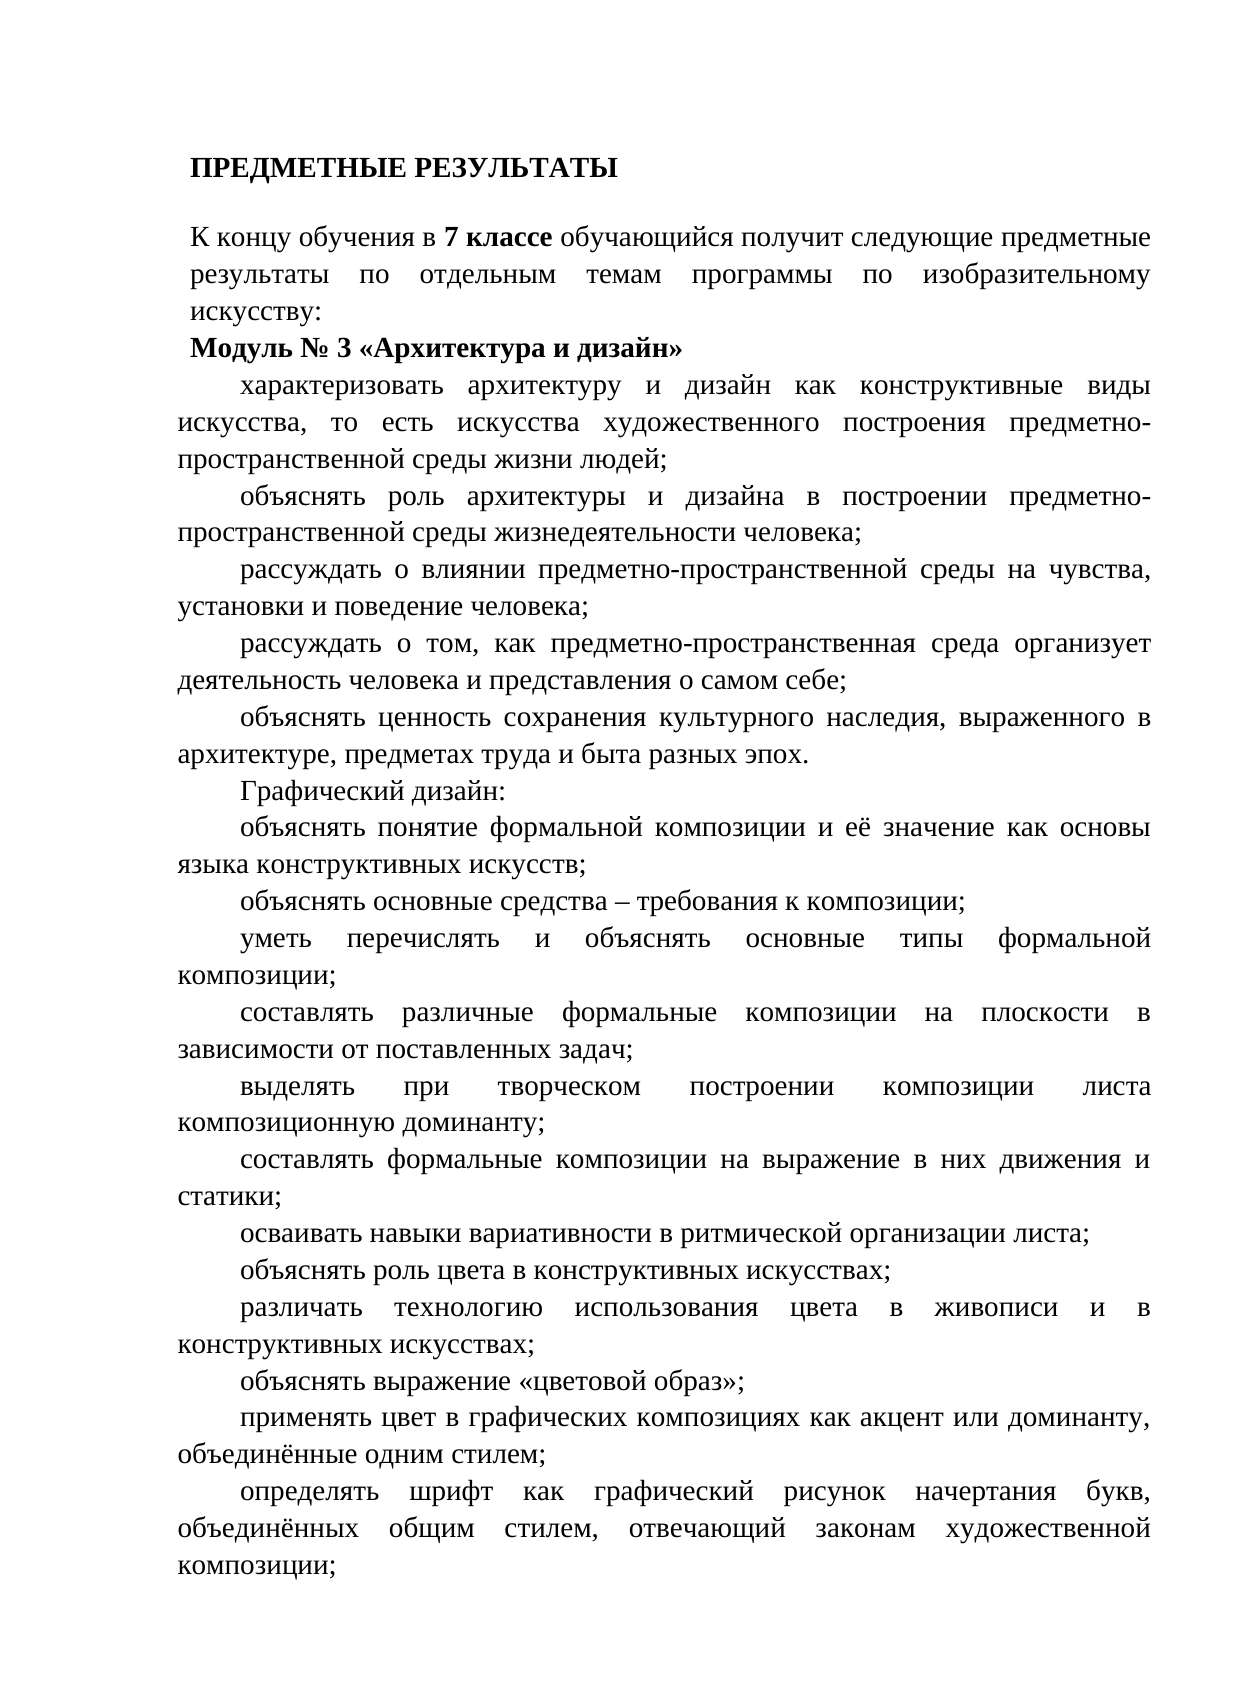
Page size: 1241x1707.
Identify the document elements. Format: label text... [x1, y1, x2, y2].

text различать технологию использования цвета в живописи и в конструктивных искусствах; [177, 1289, 1152, 1359]
text составлять формальные композиции на выражение в них движения и статики; [177, 1141, 1152, 1212]
text характеризовать архитектуру и дизайн как конструктивные виды искусства, то есть искусства художественного построения предметно-пространственной среды жизни людей; [177, 367, 1152, 474]
text осваивать навыки вариативности в ритмической организации листа; [177, 1215, 1152, 1249]
text составлять различные формальные композиции на плоскости в зависимости от поставленных задач; [177, 994, 1152, 1064]
text выделять при творческом построении композиции листа композиционную доминанту; [177, 1068, 1152, 1138]
text К концу обучения в 7 классе обучающийся получит следующие предметные результаты по отдельным темам программы по изобразительному искусству: [190, 219, 1152, 327]
text Модуль № 3 «Архитектура и дизайн» [190, 330, 1152, 364]
text объяснять выражение «цветовой образ»; [177, 1363, 1152, 1396]
text Графический дизайн: [177, 773, 1152, 806]
text уметь перечислять и объяснять основные типы формальной композиции; [177, 920, 1152, 991]
text ПРЕДМЕТНЫЕ РЕЗУЛЬТАТЫ [190, 150, 1152, 184]
text объяснять роль цвета в конструктивных искусствах; [177, 1252, 1152, 1286]
text определять шрифт как графический рисунок начертания букв, объединённых общим стилем, отвечающий законам художественной композиции; [177, 1473, 1152, 1581]
text рассуждать о том, как предметно-пространственная среда организует деятельность человека и представления о самом себе; [177, 625, 1152, 696]
text объяснять роль архитектуры и дизайна в построении предметно-пространственной среды жизнедеятельности человека; [177, 478, 1152, 548]
text объяснять понятие формальной композиции и её значение как основы языка конструктивных искусств; [177, 809, 1152, 880]
text объяснять основные средства – требования к композиции; [177, 883, 1152, 917]
text применять цвет в графических композициях как акцент или доминанту, объединённые одним стилем; [177, 1399, 1152, 1470]
text рассуждать о влиянии предметно-пространственной среды на чувства, установки и поведение человека; [177, 551, 1152, 622]
text объяснять ценность сохранения культурного наследия, выраженного в архитектуре, предметах труда и быта разных эпох. [177, 699, 1152, 769]
